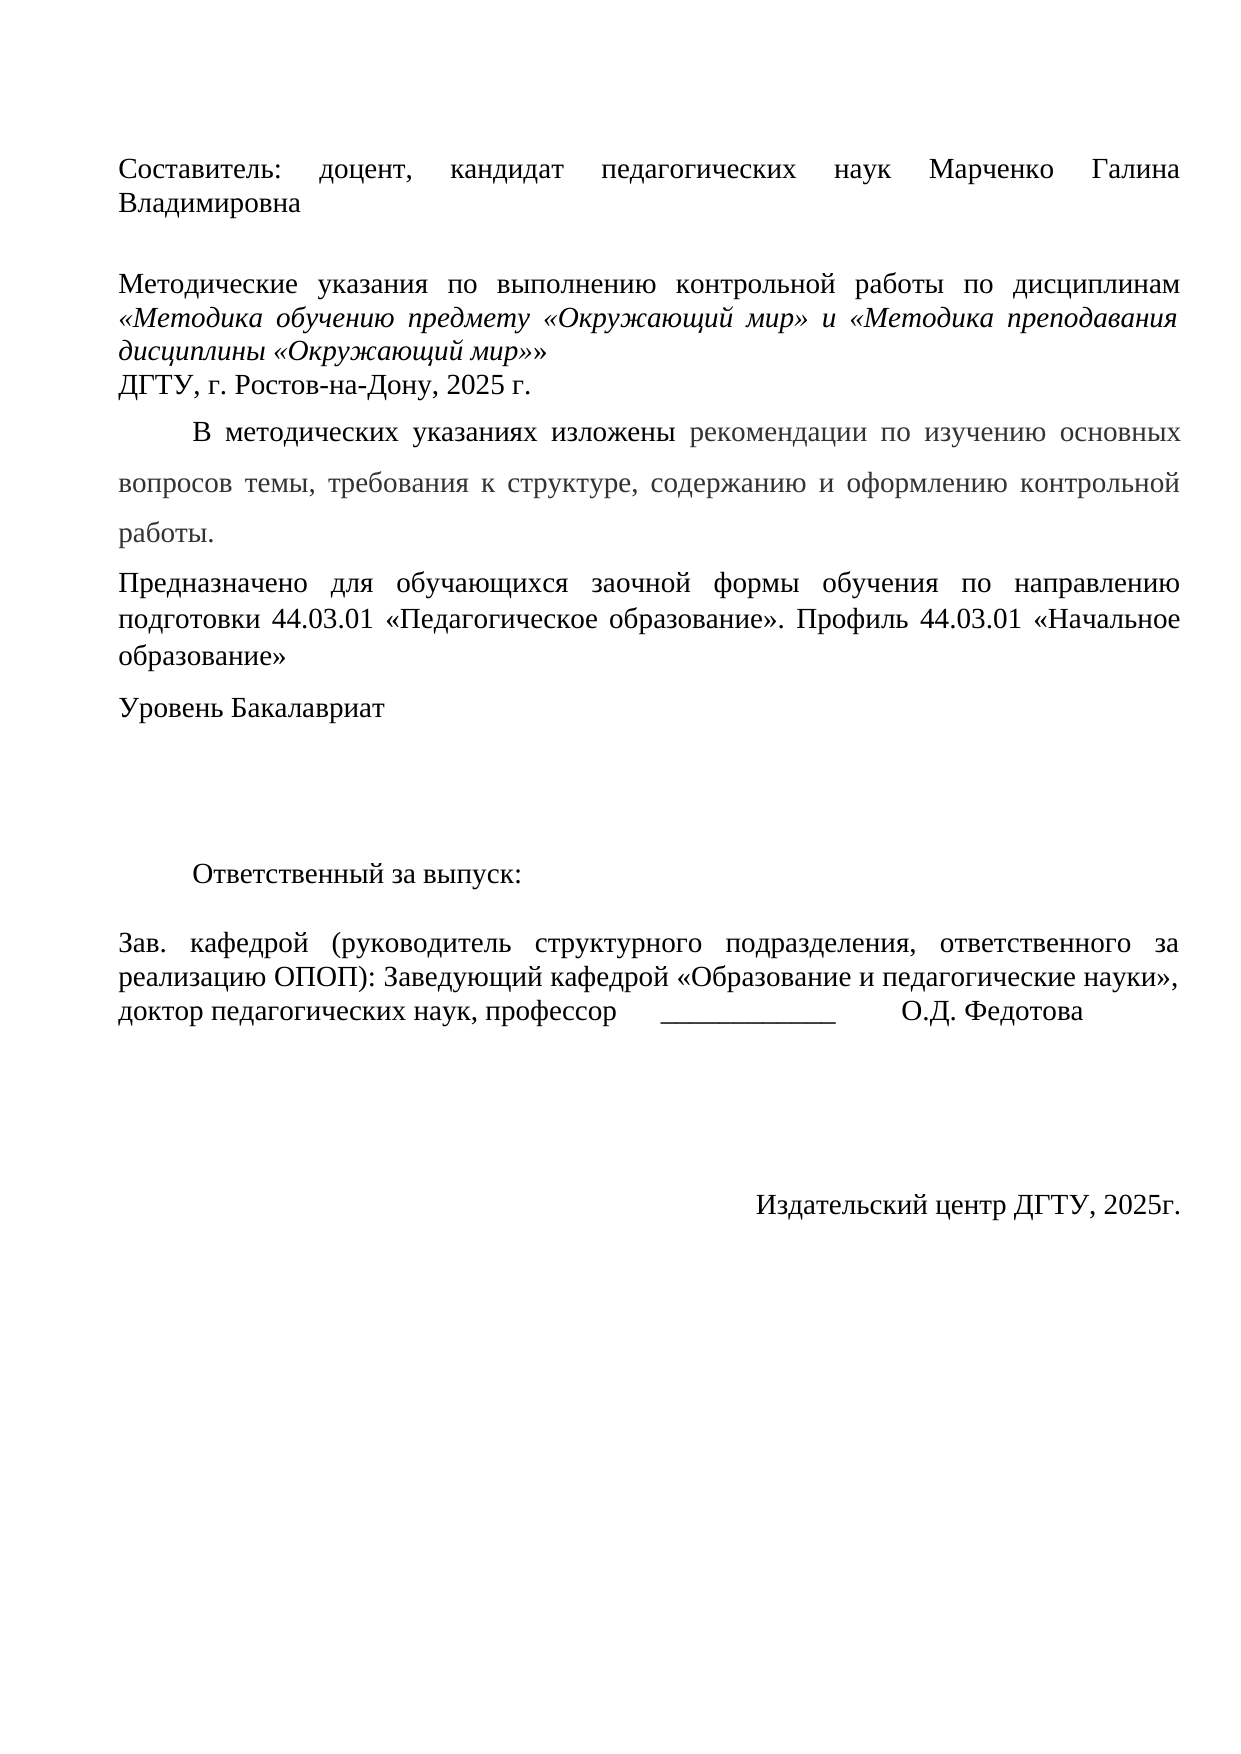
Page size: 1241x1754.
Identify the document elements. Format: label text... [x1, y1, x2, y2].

text ДГТУ, г. Ростов-на-Дону, 2025 г. [118, 367, 1181, 400]
text Уровень Бакалавриат [118, 691, 1181, 724]
text Ответственный за выпуск: [118, 856, 1181, 890]
text Зав. кафедрой (руководитель структурного подразделения, ответственного за реализацию ОПОП): Заведующий кафедрой «Образование и педагогические науки», доктор педагогических наук, профессор ____________ О.Д. Федотова [118, 926, 1180, 1026]
text Методические указания по выполнению контрольной работы по дисциплинам «Методика обучению предмету «Окружающий мир» и «Методика преподавания дисциплины «Окружающий мир»» [118, 266, 1181, 367]
text В методических указаниях изложены рекомендации по изучению основных вопросов темы, требования к структуре, содержанию и оформлению контрольной работы. [118, 414, 1181, 465]
text Составитель: доцент, кандидат педагогических наук Марченко Галина Владимировна [118, 152, 1181, 219]
text Издательский центр ДГТУ, 2025г. [118, 1187, 1181, 1221]
text В методических указаниях изложены рекомендации по изучению основных вопросов темы, требования к структуре, содержанию и оформлению контрольной работы. [118, 498, 1181, 549]
text Предназначено для обучающихся заочной формы обучения по направлению подготовки 44.03.01 «Педагогическое образование». Профиль 44.03.01 «Начальное образование» [118, 565, 1181, 671]
